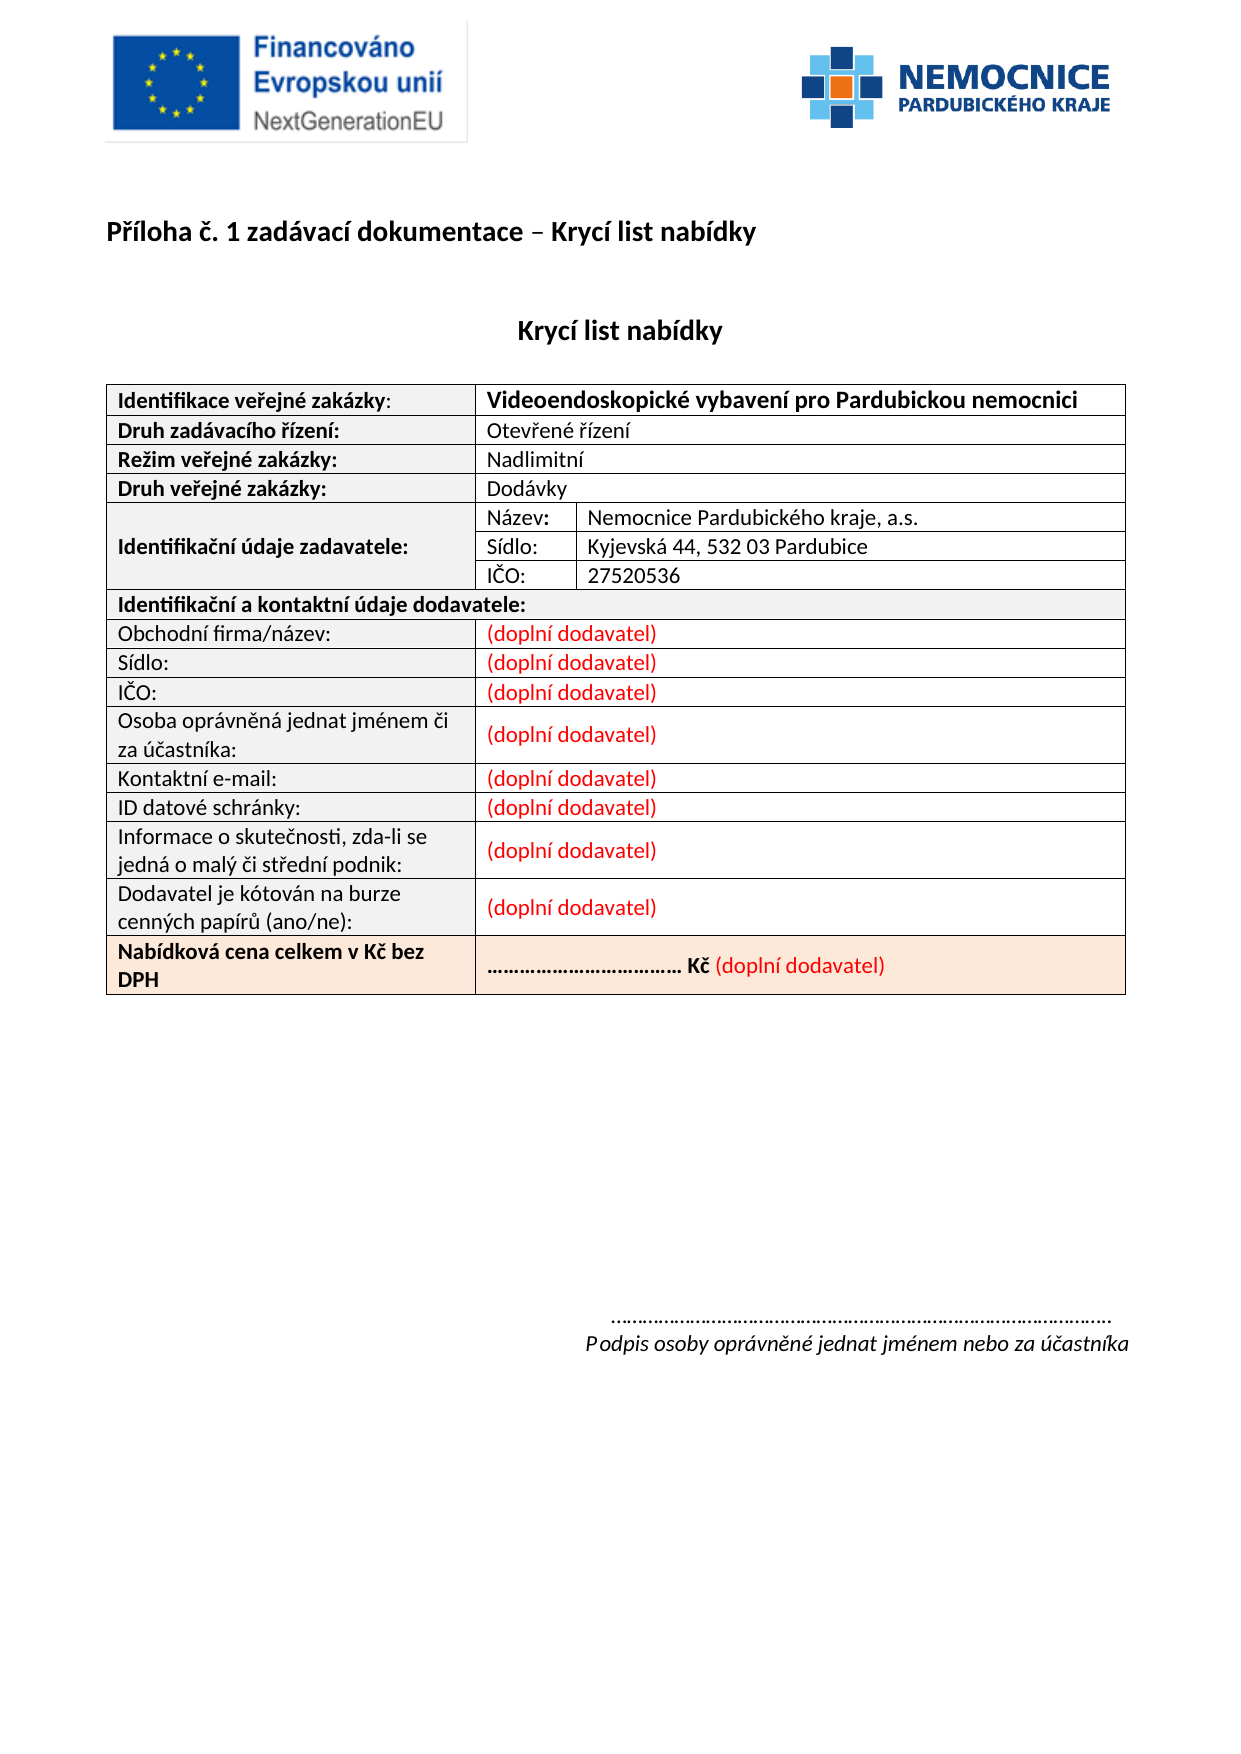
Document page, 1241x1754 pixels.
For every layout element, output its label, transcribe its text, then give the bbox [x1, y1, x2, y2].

text ………………………………………………………………………………….. [106, 1301, 1134, 1329]
text Příloha č. 1 zadávací dokumentace – Krycí list nabídky [106, 213, 1134, 249]
table_cell Otevřené řízení [476, 416, 1125, 444]
table_cell (doplní dodavatel) [476, 678, 1125, 706]
table_cell IČO: [476, 561, 576, 589]
table_cell 27520536 [577, 561, 1125, 589]
table_cell Dodávky [476, 474, 1125, 502]
table_cell ID datové schránky: [107, 793, 475, 821]
table_cell Nabídková cena celkem v Kč bez DPH [107, 936, 475, 994]
picture [104, 21, 469, 144]
table_cell Osoba oprávněná jednat jménem či za účastníka: [107, 707, 475, 763]
table_cell Režim veřejné zakázky: [107, 445, 475, 473]
table_cell Kontaktní e-mail: [107, 764, 475, 792]
table_header Videoendoskopické vybavení pro Pardubickou nemocnici [476, 385, 1125, 415]
table_cell (doplní dodavatel) [476, 649, 1125, 677]
table_header Identifikace veřejné zakázky: [107, 385, 475, 415]
table_cell Obchodní firma/název: [107, 620, 475, 647]
picture [800, 46, 1110, 129]
table_cell (doplní dodavatel) [476, 822, 1125, 878]
table_cell (doplní dodavatel) [476, 764, 1125, 792]
text Podpis osoby oprávněné jednat jménem nebo za účastníka [106, 1329, 1134, 1357]
table_cell (doplní dodavatel) [476, 620, 1125, 647]
table_cell Dodavatel je kótován na burze cenných papírů (ano/ne): [107, 879, 475, 935]
table_cell Kyjevská 44, 532 03 Pardubice [577, 532, 1125, 560]
table_cell Identifikační údaje zadavatele: [107, 503, 475, 589]
table_cell Informace o skutečnosti, zda-li se jedná o malý či střední podnik: [107, 822, 475, 878]
table_cell Druh veřejné zakázky: [107, 474, 475, 502]
table_cell ……………………………… Kč (doplní dodavatel) [476, 936, 1125, 994]
table_cell Druh zadávacího řízení: [107, 416, 475, 444]
table_cell Sídlo: [476, 532, 576, 560]
table_cell Identifikační a kontaktní údaje dodavatele: [107, 590, 1125, 618]
table_cell Nadlimitní [476, 445, 1125, 473]
table_cell (doplní dodavatel) [476, 793, 1125, 821]
table_cell Název: [476, 503, 576, 531]
text Krycí list nabídky [106, 312, 1134, 348]
table_cell (doplní dodavatel) [476, 707, 1125, 763]
table_cell IČO: [107, 678, 475, 706]
table_cell Nemocnice Pardubického kraje, a.s. [577, 503, 1125, 531]
table_cell (doplní dodavatel) [476, 879, 1125, 935]
table_cell Sídlo: [107, 649, 475, 677]
